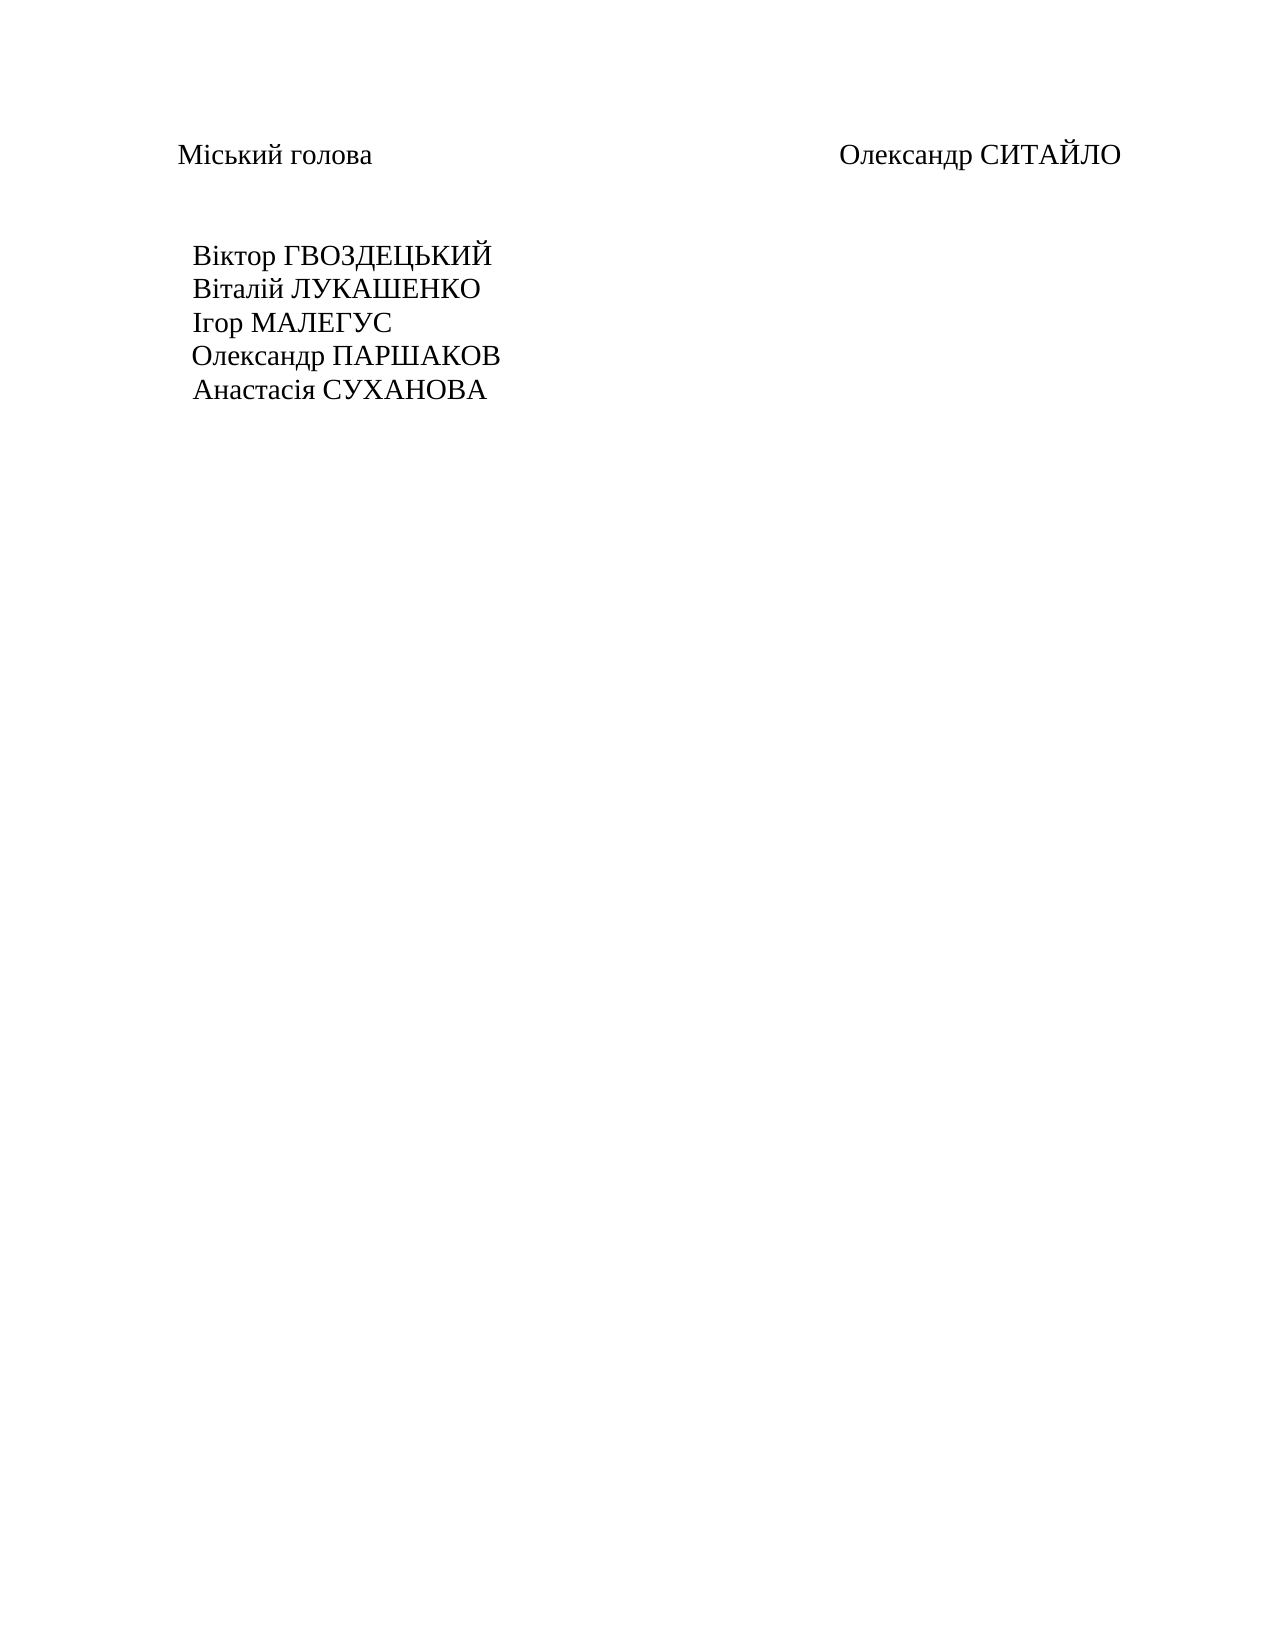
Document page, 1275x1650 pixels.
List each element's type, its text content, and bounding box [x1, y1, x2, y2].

text Міський голова Олександр СИТАЙЛО [177, 137, 1216, 171]
text Віталій ЛУКАШЕНКО [185, 271, 1216, 305]
text Ігор МАЛЕГУС [185, 305, 1216, 338]
text Олександр ПАРШАКОВ [148, 338, 1216, 372]
text Віктор ГВОЗДЕЦЬКИЙ [185, 238, 1216, 271]
text Анастасія СУХАНОВА [185, 372, 1216, 406]
